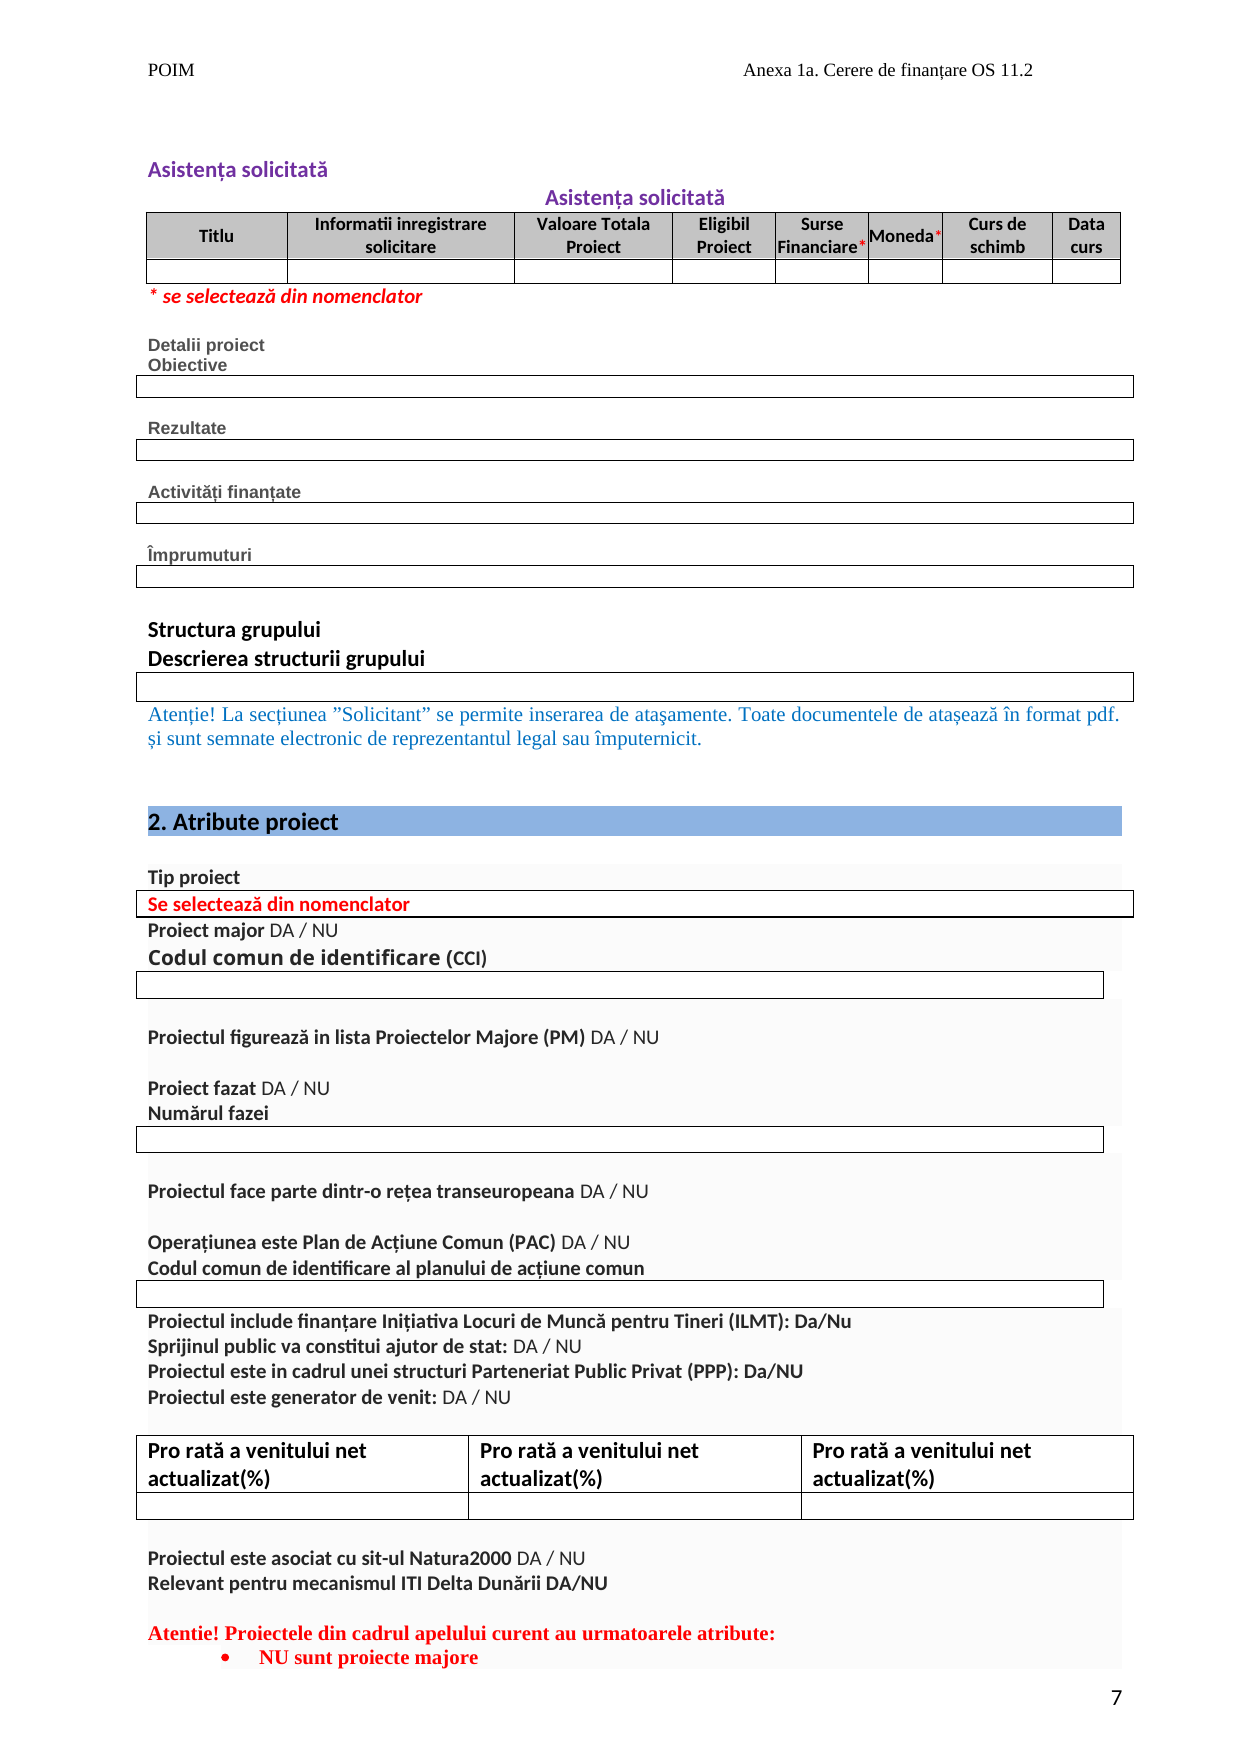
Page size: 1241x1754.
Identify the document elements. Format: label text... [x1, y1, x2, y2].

text Proiectul este generator de venit: DA / NU [148, 1384, 1122, 1409]
text Descrierea structurii grupului [148, 644, 1122, 672]
text Codul comun de identificare al planului de acțiune comun [148, 1255, 1122, 1280]
text Codul comun de identificare (CCI) [453, 943, 1122, 971]
table_cell [1053, 260, 1120, 282]
table_header Pro rată a venitului net actualizat(%) [137, 1436, 468, 1492]
text Proiect fazat DA / NU [148, 1075, 1122, 1100]
table_header Se selectează din nomenclator [137, 891, 1133, 916]
table_cell [137, 1493, 468, 1518]
table_header [137, 566, 1133, 587]
text Proiectul face parte dintr-o rețea transeuropeana DA / NU [148, 1179, 1122, 1204]
text Relevant pentru mecanismul ITI Delta Dunării DA/NU [148, 1570, 1122, 1596]
table_header [137, 673, 1133, 701]
text Sprijinul public va constitui ajutor de stat: DA / NU [148, 1333, 1122, 1359]
text Detalii proiect [148, 334, 1122, 355]
table_header Data curs [1053, 213, 1120, 258]
text Structura grupului [148, 616, 1122, 644]
text Rezultate [148, 418, 1122, 438]
text Asistența solicitată [148, 130, 1122, 183]
text * se selectează din nomenclator [148, 283, 1122, 309]
text Atenție! La secțiunea ”Solicitant” se permite inserarea de ataşamente. Toate documentele de atașează în format pdf. și sunt semnate electronic de reprezentantul legal sau împuternicit. [148, 702, 1122, 750]
text Proiectul include finanțare Inițiativa Locuri de Muncă pentru Tineri (ILMT): Da/Nu [148, 1308, 1122, 1333]
table_cell [147, 260, 287, 282]
table_header Valoare Totala Proiect [515, 213, 672, 258]
text Împrumuturi [148, 545, 1122, 565]
text Proiect major DA / NU [148, 918, 1122, 943]
table_header Pro rată a venitului net actualizat(%) [802, 1436, 1133, 1492]
table_cell [776, 260, 868, 282]
table_cell [802, 1493, 1133, 1518]
table_cell [288, 260, 514, 282]
table_header Titlu [147, 213, 287, 258]
table_header [137, 1127, 1103, 1152]
subtitle 2. Atribute proiect [148, 806, 1122, 836]
list NU sunt proiecte majore [221, 1645, 1122, 1669]
table_header [137, 503, 1133, 523]
text Activități finanțate [148, 481, 1122, 502]
table_cell [869, 260, 942, 282]
table_header Surse Financiare* [776, 213, 868, 258]
table_cell [469, 1493, 801, 1518]
table_header [137, 1281, 1103, 1307]
text Proiectul figurează in lista Proiectelor Majore (PM) DA / NU [148, 1024, 1122, 1049]
text Asistența solicitată [148, 183, 1122, 212]
text Tip proiect [148, 864, 1122, 890]
table_header [137, 376, 1133, 397]
table_header Eligibil Proiect [673, 213, 775, 258]
table_cell [515, 260, 672, 282]
table_header Moneda* [869, 213, 942, 258]
table_header Curs de schimb [943, 213, 1052, 258]
table_header Pro rată a venitului net actualizat(%) [469, 1436, 801, 1492]
text Numărul fazei [148, 1100, 1122, 1126]
table_header [137, 440, 1133, 460]
text Proiectul este in cadrul unei structuri Parteneriat Public Privat (PPP): Da/NU [148, 1359, 1122, 1384]
text Atentie! Proiectele din cadrul apelului curent au urmatoarele atribute: [148, 1621, 1122, 1645]
table_cell [943, 260, 1052, 282]
text Proiectul este asociat cu sit-ul Natura2000 DA / NU [148, 1545, 1122, 1570]
table_header Informatii inregistrare solicitare [288, 213, 514, 258]
table_cell [673, 260, 775, 282]
table_header [137, 972, 1103, 998]
text Obiective [148, 355, 1122, 375]
text Operațiunea este Plan de Acțiune Comun (PAC) DA / NU [148, 1229, 1122, 1255]
